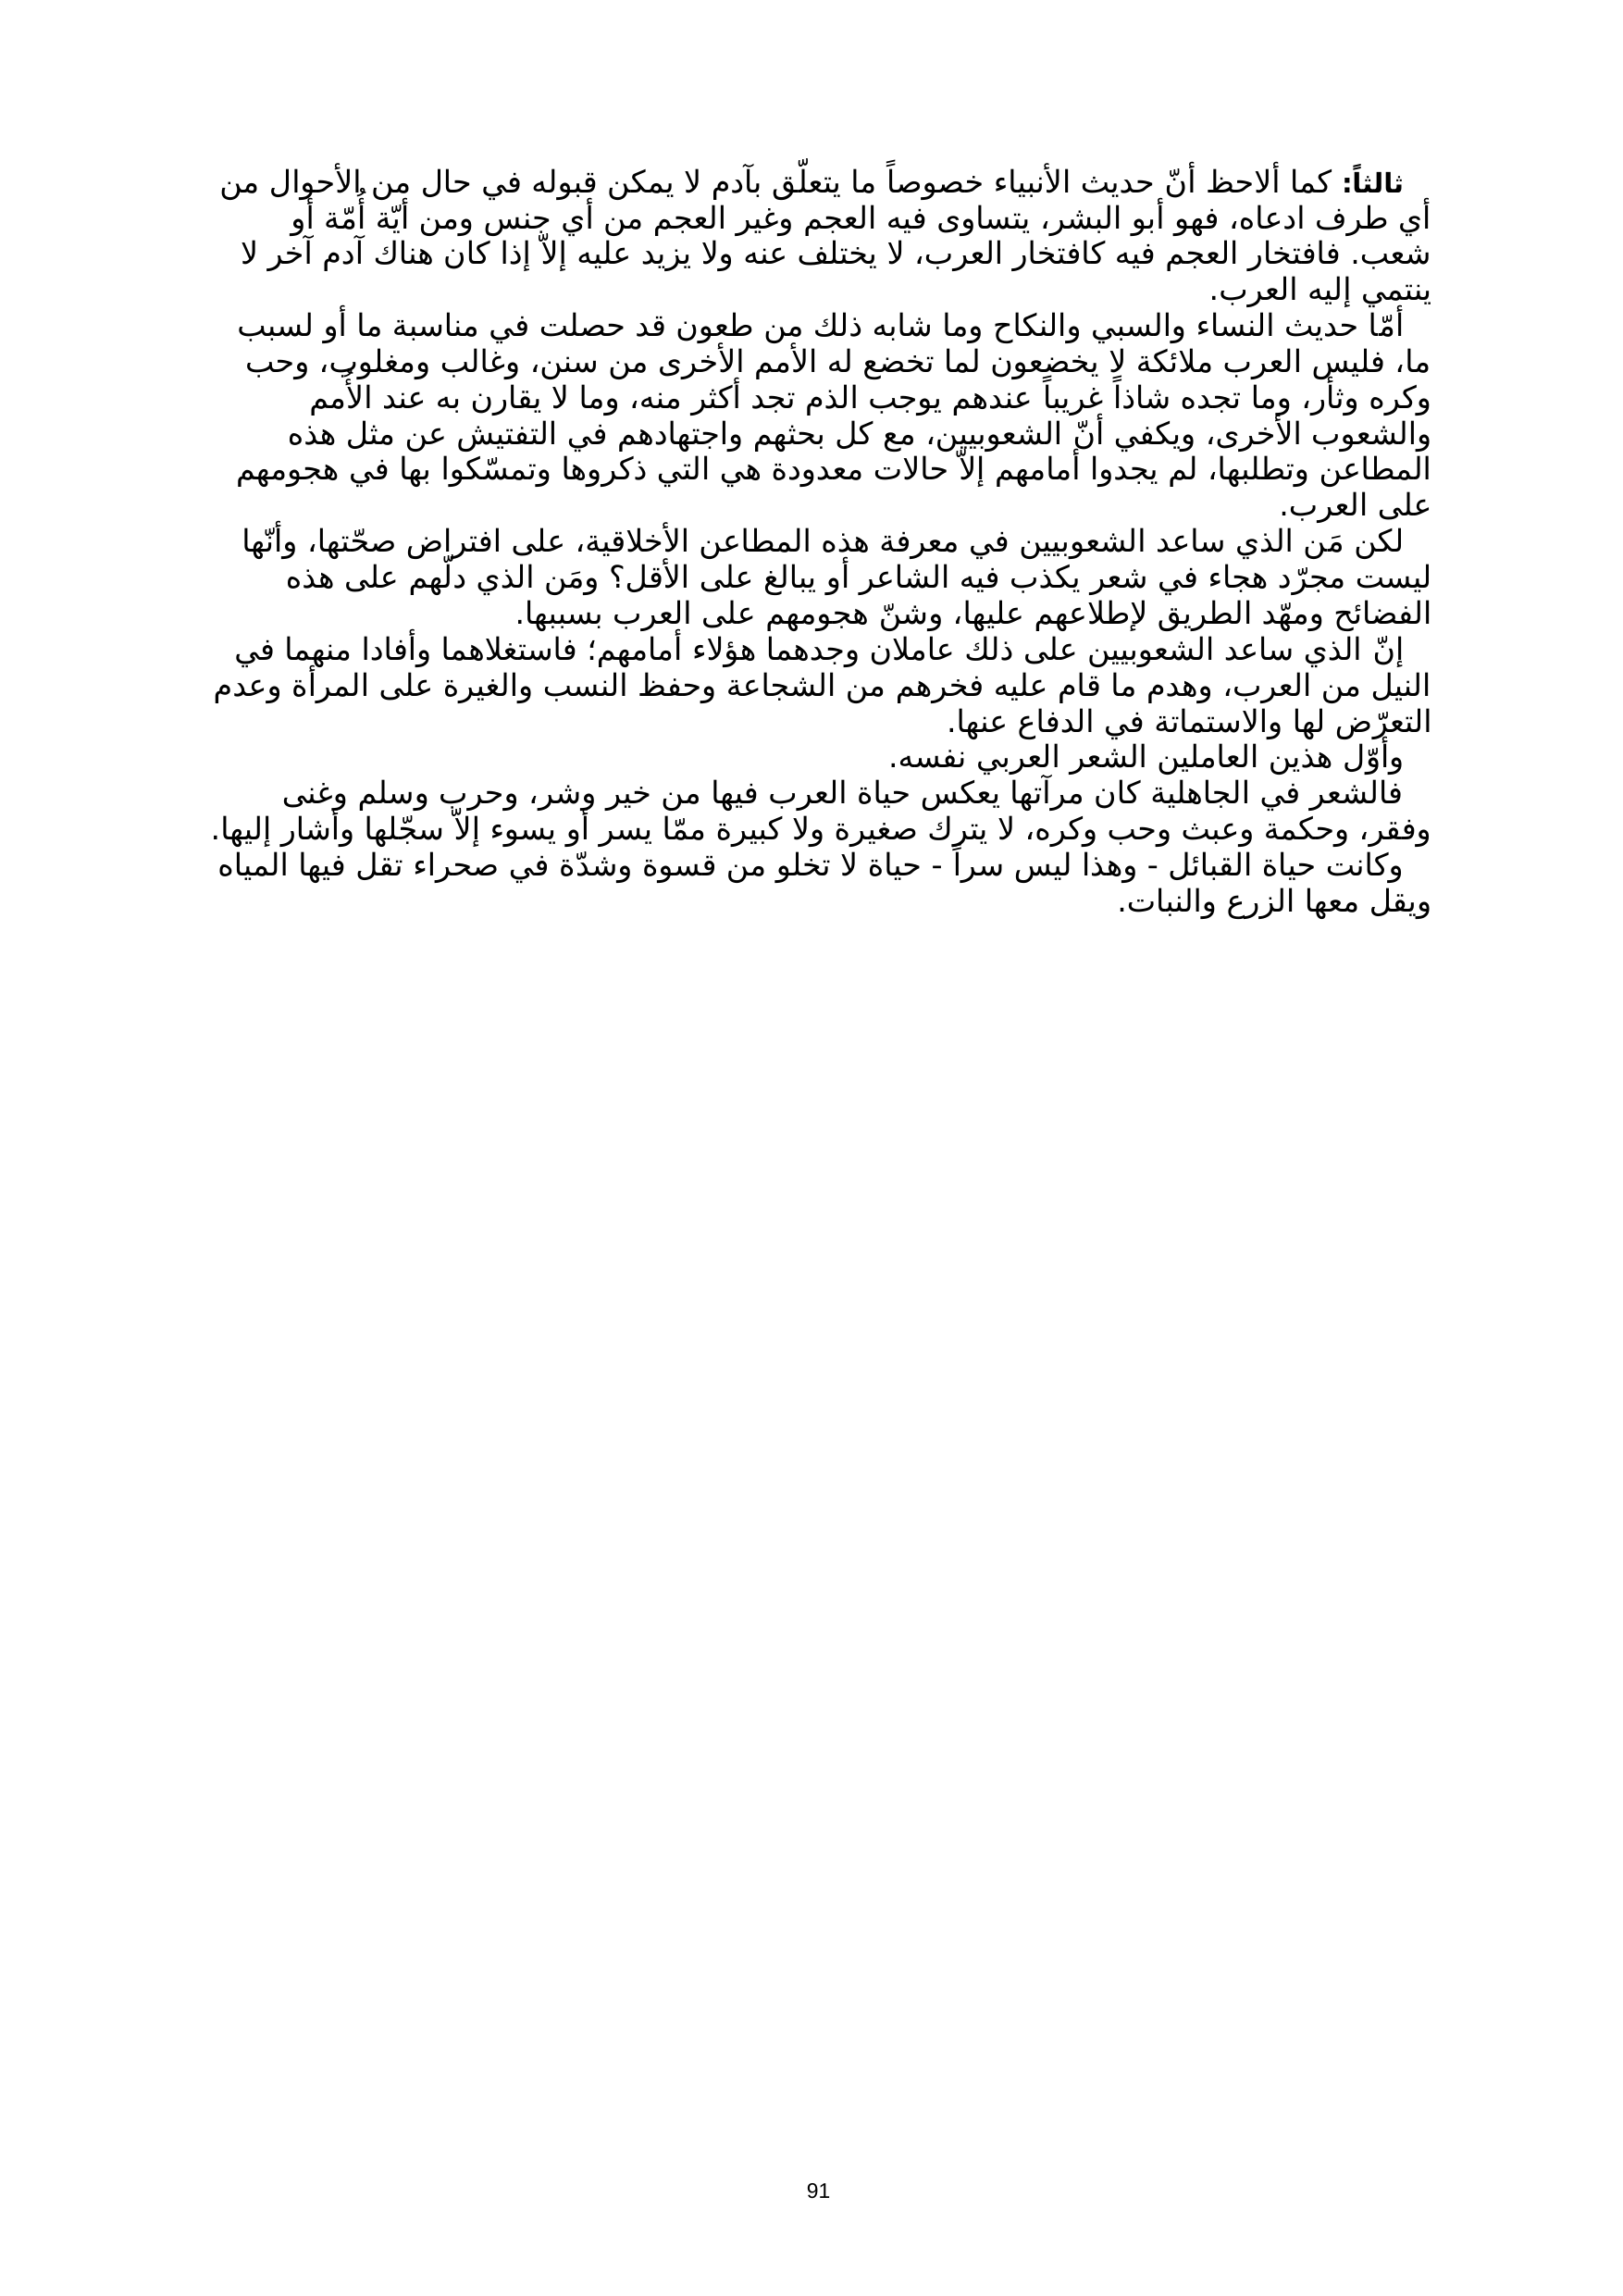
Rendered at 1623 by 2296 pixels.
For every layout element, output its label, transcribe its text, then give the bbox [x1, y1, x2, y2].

text لكن مَن الذي ساعد الشعوبيين في معرفة هذه المطاعن الأخلاقية، على افتراض صحّتها، وأنّها ليست مجرّد هجاء في شعر يكذب فيه الشاعر أو يبالغ على الأقل؟ ومَن الذي دلّهم على هذه الفضائح ومهّد الطريق لإطلاعهم عليها، وشنّ هجومهم على العرب بسببها. [205, 524, 1431, 631]
text فالشعر في الجاهلية كان مرآتها يعكس حياة العرب فيها من خير وشر، وحرب وسلم وغنى وفقر، وحكمة وعبث وحب وكره، لا يترك صغيرة ولا كبيرة ممّا يسر أو يسوء إلاّ سجّلها وأشار إليها. [205, 776, 1431, 847]
text إنّ الذي ساعد الشعوبيين على ذلك عاملان وجدهما هؤلاء أمامهم؛ فاستغلاهما وأفادا منهما في النيل من العرب، وهدم ما قام عليه فخرهم من الشجاعة وحفظ النسب والغيرة على المرأة وعدم التعرّض لها والاستماتة في الدفاع عنها. [205, 631, 1431, 739]
text أمّا حديث النساء والسبي والنكاح وما شابه ذلك من طعون قد حصلت في مناسبة ما أو لسبب ما، فليس العرب ملائكة لا يخضعون لما تخضع له الأمم الأخرى من سنن، وغالب ومغلوب، وحب وكره وثأر، وما تجده شاذاً غريباً عندهم يوجب الذم تجد أكثر منه، وما لا يقارن به عند الأُمم والشعوب الأخرى، ويكفي أنّ الشعوبيين، مع كل بحثهم واجتهادهم في التفتيش عن مثل هذه المطاعن وتطلبها، لم يجدوا أمامهم إلاّ حالات معدودة هي التي ذكروها وتمسّكوا بها في هجومهم على العرب. [205, 308, 1431, 524]
text وأوّل هذين العاملين الشعر العربي نفسه. [205, 739, 1431, 776]
text ثالثاً: كما ألاحظ أنّ حديث الأنبياء خصوصاً ما يتعلّق بآدم لا يمكن قبوله في حال من الأحوال من أي طرف ادعاه، فهو أبو البشر، يتساوى فيه العجم وغير العجم من أي جنس ومن أيّة أُمّة أو شعب. فافتخار العجم فيه كافتخار العرب، لا يختلف عنه ولا يزيد عليه إلاّ إذا كان هناك آدم آخر لا ينتمي إليه العرب. [205, 164, 1431, 308]
text وكانت حياة القبائل - وهذا ليس سراً - حياة لا تخلو من قسوة وشدّة في صحراء تقل فيها المياه ويقل معها الزرع والنبات. [205, 847, 1431, 919]
